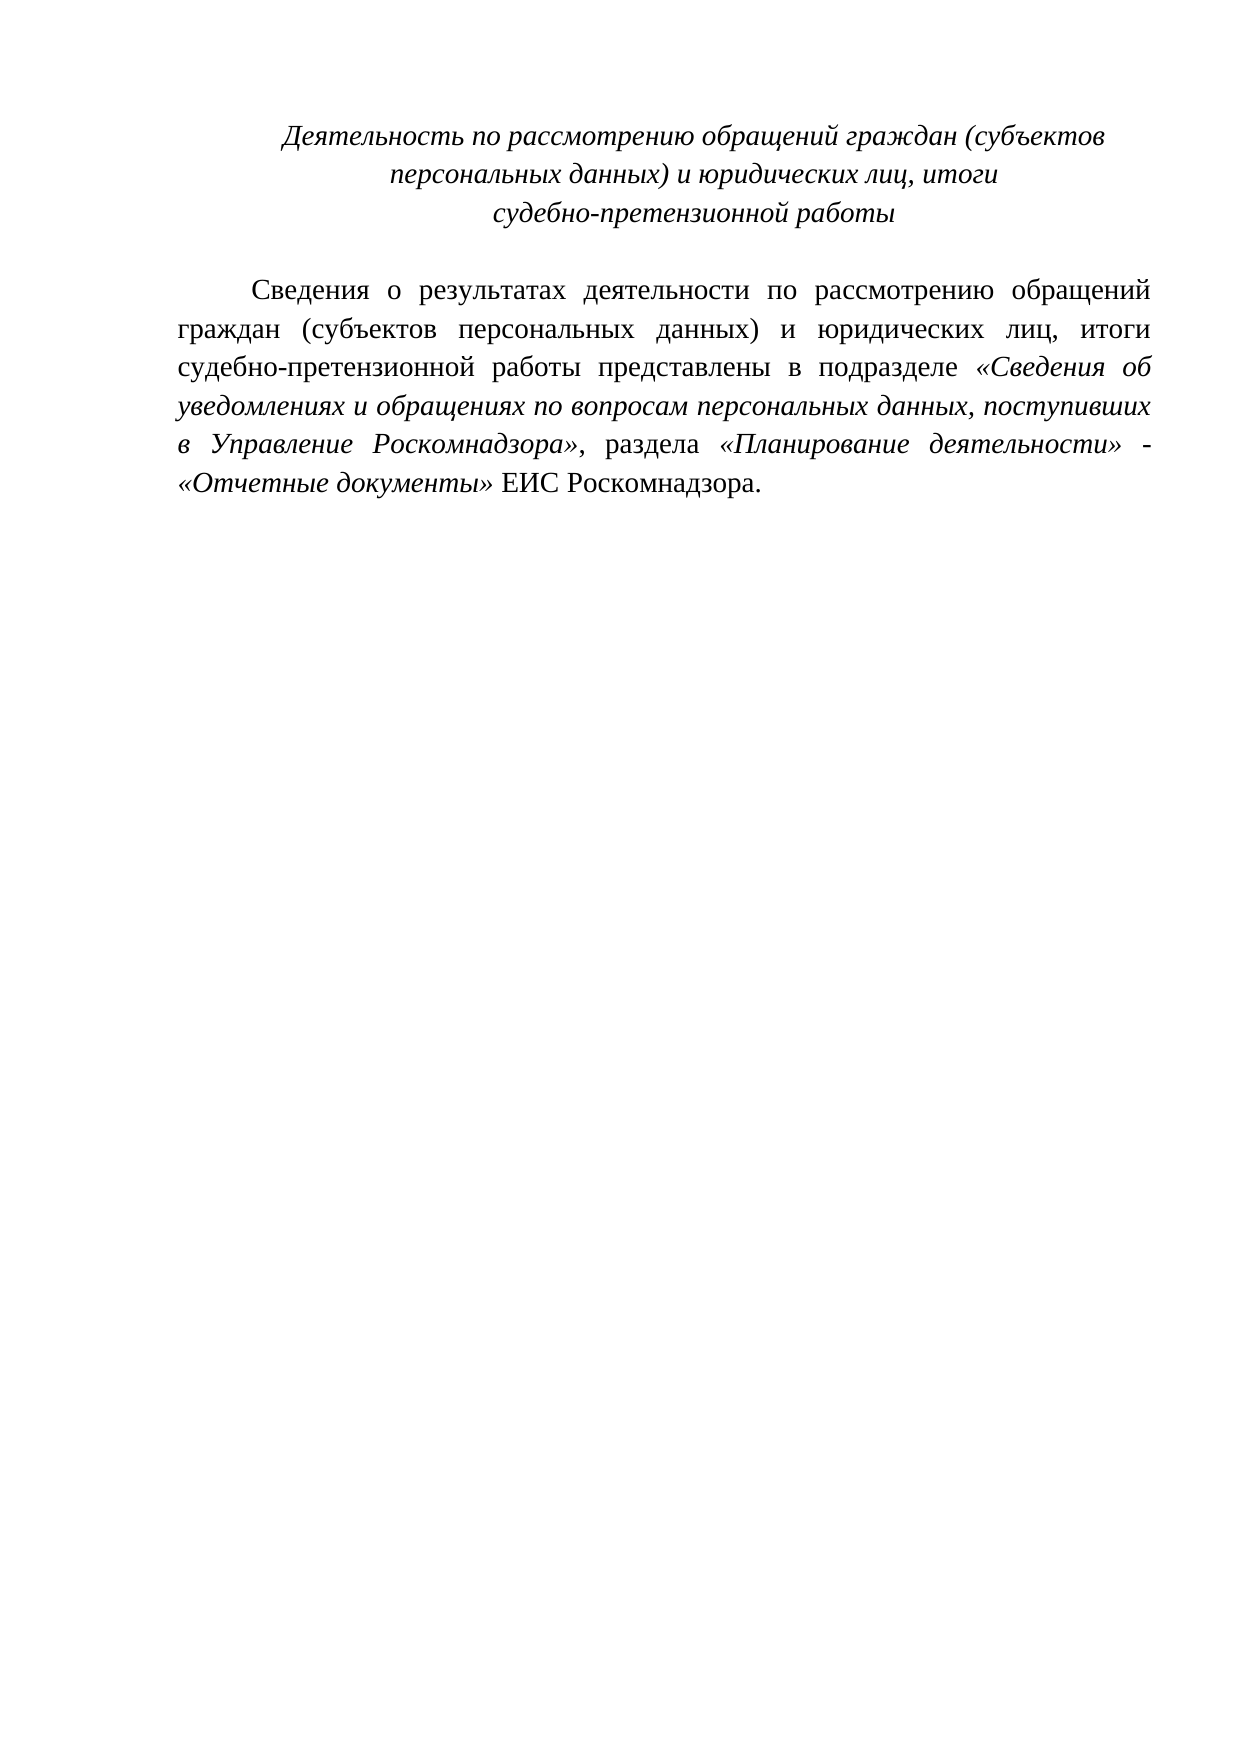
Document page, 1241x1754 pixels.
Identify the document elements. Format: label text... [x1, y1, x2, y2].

text Сведения о результатах деятельности по рассмотрению обращений граждан (субъектов персональных данных) и юридических лиц, итоги судебно-претензионной работы представлены в подразделе «Сведения об уведомлениях и обращениях по вопросам персональных данных, поступивших в Управление Роскомнадзора», раздела «Планирование деятельности» - «Отчетные документы» ЕИС Роскомнадзора. [177, 272, 1152, 498]
text Деятельность по рассмотрению обращений граждан (субъектов персональных данных) и юридических лиц, итоги [236, 118, 1152, 190]
text судебно-претензионной работы [236, 195, 1152, 229]
